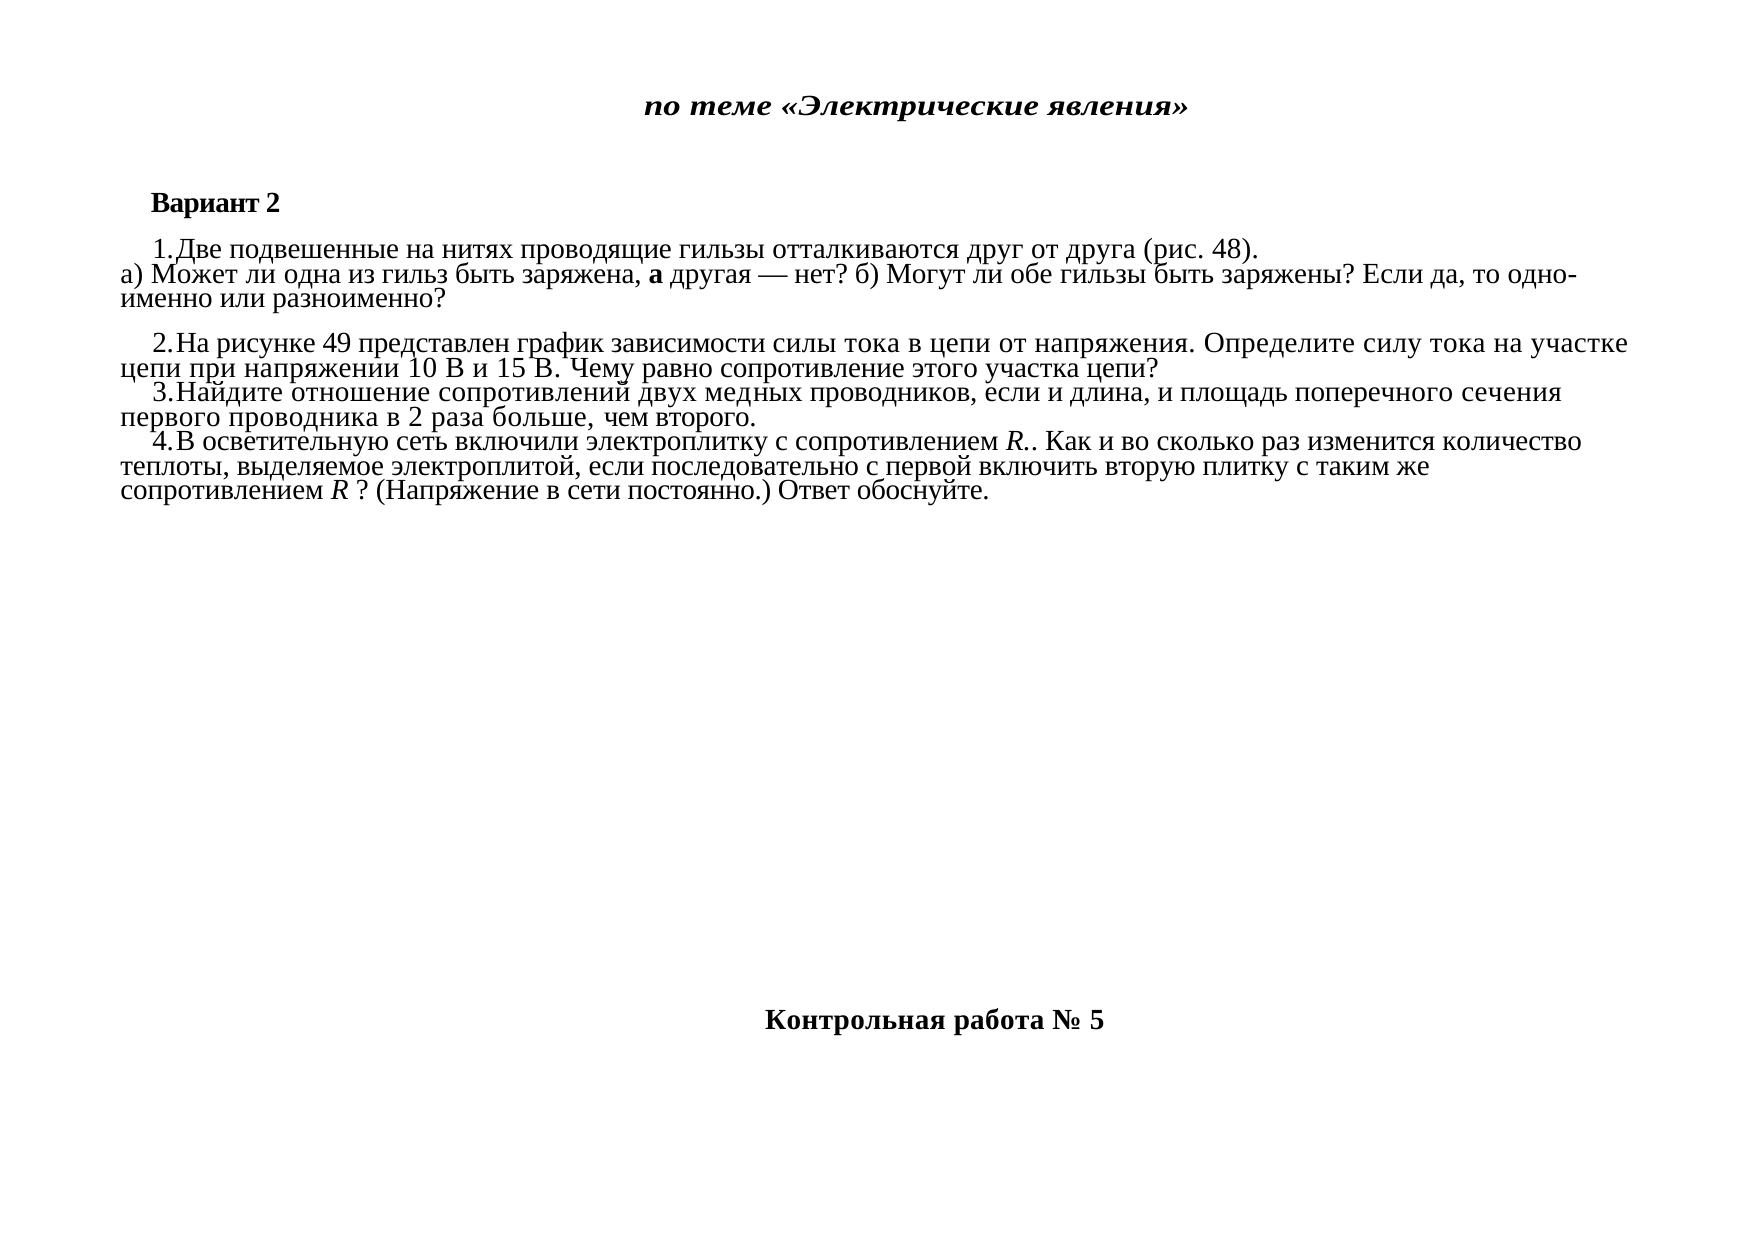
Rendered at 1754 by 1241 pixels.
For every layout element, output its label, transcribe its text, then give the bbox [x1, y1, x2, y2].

list В осветительную сеть включили электроплитку с сопротивлением R.. Как и во сколько раз изменится количество теплоты, выделяемое электроплитой, если последовательно с первой включить вторую плитку с таким же сопротивлением R ? (Напряжение в сети постоянно.) Ответ обоснуйте. [120, 431, 1636, 505]
text по теме «Электрические явления» [198, 88, 1636, 122]
list Найдите отношение сопротивлений двух медных проводников, если и длина, и площадь поперечного сечения первого проводника в 2 раза больше, чем второго. [120, 382, 1636, 431]
text Вариант 2 [151, 193, 1636, 218]
list Две подвешенные на нитях проводящие гильзы отталкиваются друг от друга (рис. 48). [1147, 238, 1636, 263]
text а) Может ли одна из гильз быть заряжена, а другая — нет? б) Могут ли обе гильзы быть заряжены? Если да, то одноименно или разноименно? [120, 263, 1636, 312]
text Контрольная работа № 5 [234, 1002, 1636, 1036]
list Две подвешенные на нитях проводящие гильзы отталкиваются друг от друга (рис. 48). [120, 238, 1150, 263]
list На рисунке 49 представлен график зависимости силы тока в цепи от напряжения. Определите силу тока на участке цепи при напряжении 10 В и 15 В. Чему равно сопротивление этого участка цепи? [120, 333, 1636, 382]
